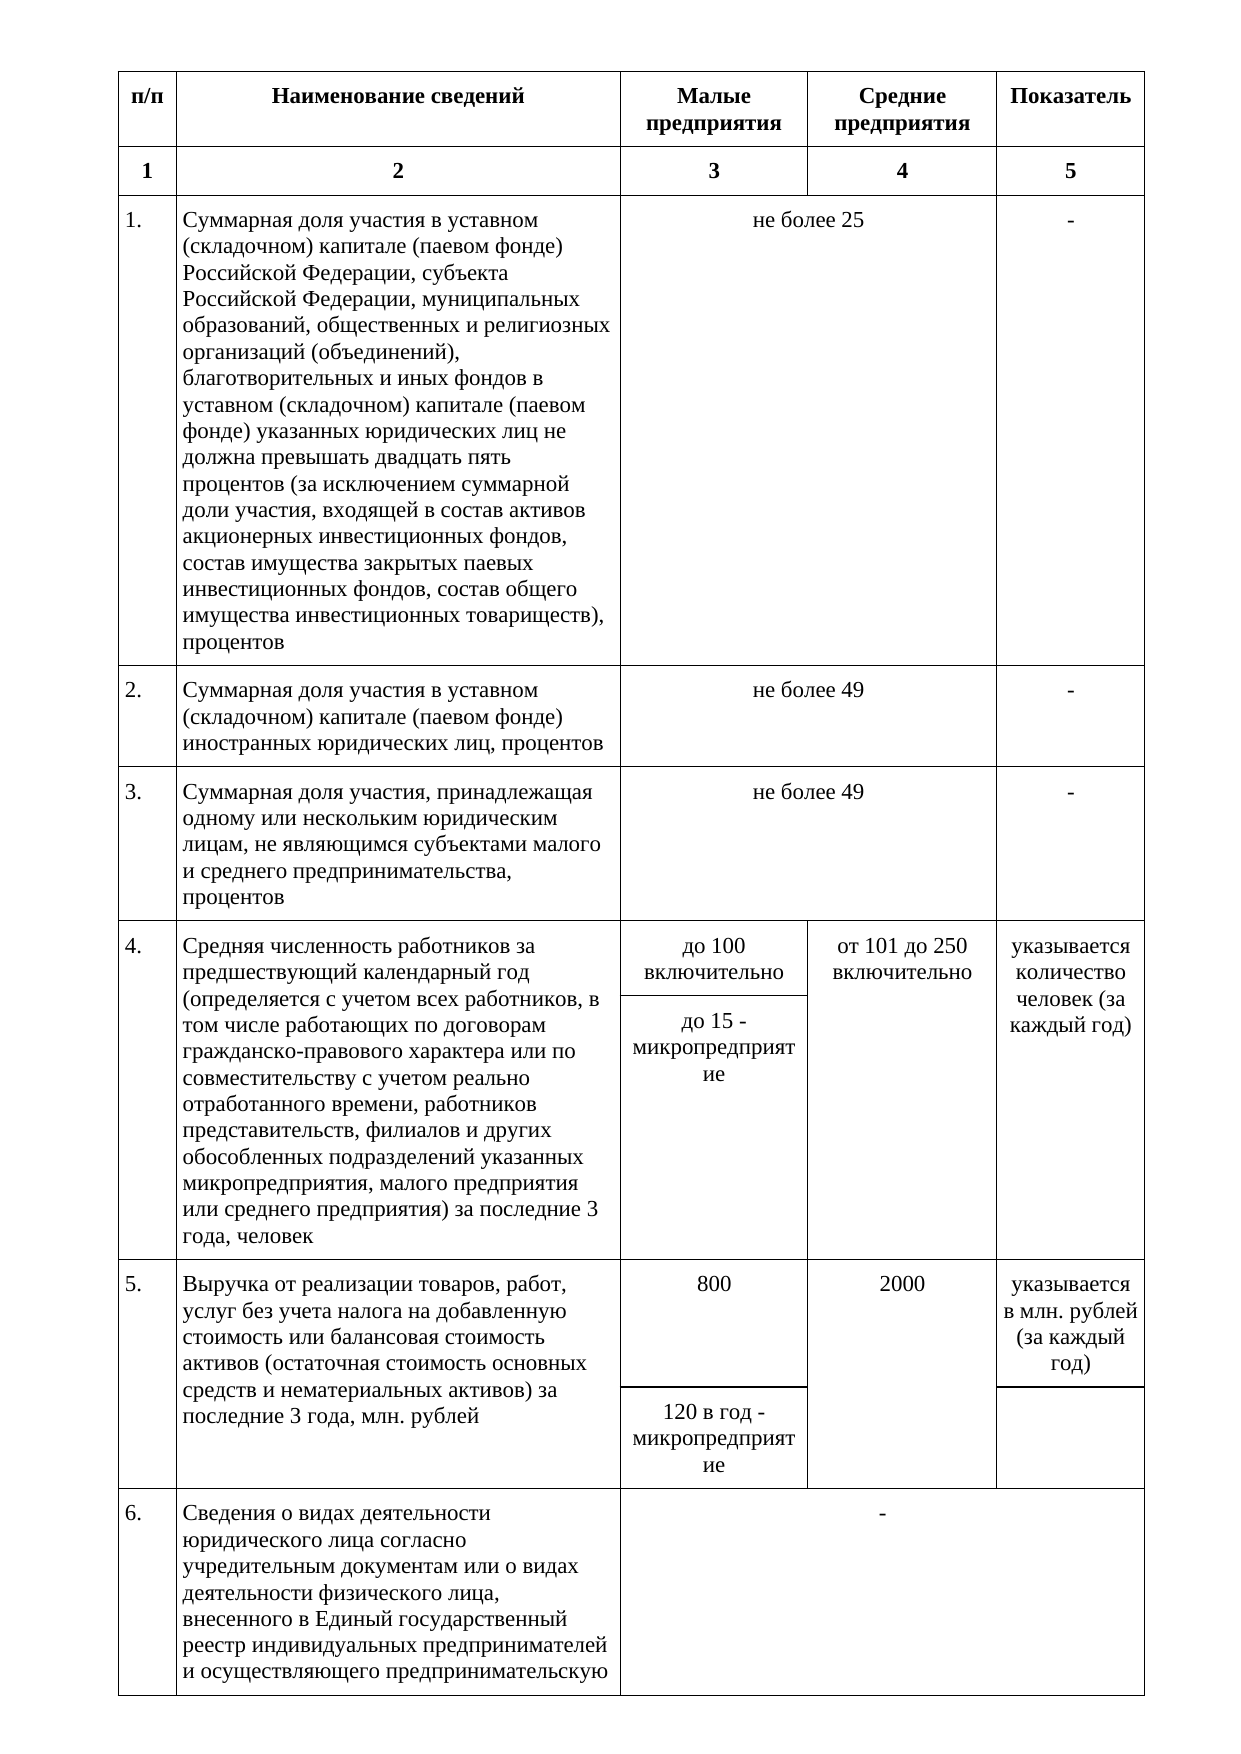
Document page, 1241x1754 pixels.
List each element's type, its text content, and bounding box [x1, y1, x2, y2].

table_cell 2 [177, 147, 620, 194]
table_cell от 101 до 250 включительно [808, 921, 996, 1259]
table_cell не более 25 [621, 196, 996, 665]
table_cell 4. [119, 921, 176, 1259]
table_cell 5. [119, 1260, 176, 1488]
table_cell указывается количество человек (за каждый год) [997, 921, 1144, 1259]
table_cell - [997, 196, 1144, 665]
table_header Наименование сведений [177, 72, 620, 146]
table_cell - [621, 1489, 1144, 1694]
table_cell указывается в млн. рублей (за каждый год) [997, 1260, 1144, 1386]
table_cell 3 [621, 147, 807, 194]
table_cell 6. [119, 1489, 176, 1694]
table_cell не более 49 [621, 767, 996, 920]
table_cell 2000 [808, 1260, 996, 1488]
table_header Средние предприятия [808, 72, 996, 146]
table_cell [177, 1489, 620, 1694]
table_cell Средняя численность работников за предшествующий календарный год (определяется с учетом всех работников, в том числе работающих по договорам гражданско-правового характера или по совместительству с учетом реально отработанного времени, работников представительств, филиалов и других обособленных подразделений указанных микропредприятия, малого предприятия или среднего предприятия) за последние 3 года, человек [177, 921, 620, 1259]
table_cell 1. [119, 196, 176, 665]
table_cell - [997, 767, 1144, 920]
table_cell 5 [997, 147, 1144, 194]
table_cell до 15 - микропредприятие [621, 996, 807, 1259]
table_cell 800 [621, 1260, 807, 1386]
table_cell 4 [808, 147, 996, 194]
table_cell 2. [119, 666, 176, 766]
table_cell Выручка от реализации товаров, работ, услуг без учета налога на добавленную стоимость или балансовая стоимость активов (остаточная стоимость основных средств и нематериальных активов) за последние 3 года, млн. рублей [177, 1260, 620, 1488]
table_cell - [997, 666, 1144, 766]
table_cell [997, 1388, 1144, 1488]
table_cell до 100 включительно [621, 921, 807, 995]
table_cell Суммарная доля участия, принадлежащая одному или нескольким юридическим лицам, не являющимся субъектами малого и среднего предпринимательства, процентов [177, 767, 620, 920]
table_cell Суммарная доля участия в уставном (складочном) капитале (паевом фонде) иностранных юридических лиц, процентов [177, 666, 620, 766]
table_header Малые предприятия [621, 72, 807, 146]
table_header Показатель [997, 72, 1144, 146]
table_cell не более 49 [621, 666, 996, 766]
table_cell 3. [119, 767, 176, 920]
table_cell 1 [119, 147, 176, 194]
table_header п/п [119, 72, 176, 146]
table_cell 120 в год - микропредприятие [621, 1388, 807, 1488]
table_cell Суммарная доля участия в уставном (складочном) капитале (паевом фонде) Российской Федерации, субъекта Российской Федерации, муниципальных образований, общественных и религиозных организаций (объединений), благотворительных и иных фондов в уставном (складочном) капитале (паевом фонде) указанных юридических лиц не должна превышать двадцать пять процентов (за исключением суммарной доли участия, входящей в состав активов акционерных инвестиционных фондов, состав имущества закрытых паевых инвестиционных фондов, состав общего имущества инвестиционных товариществ), процентов [177, 196, 620, 665]
